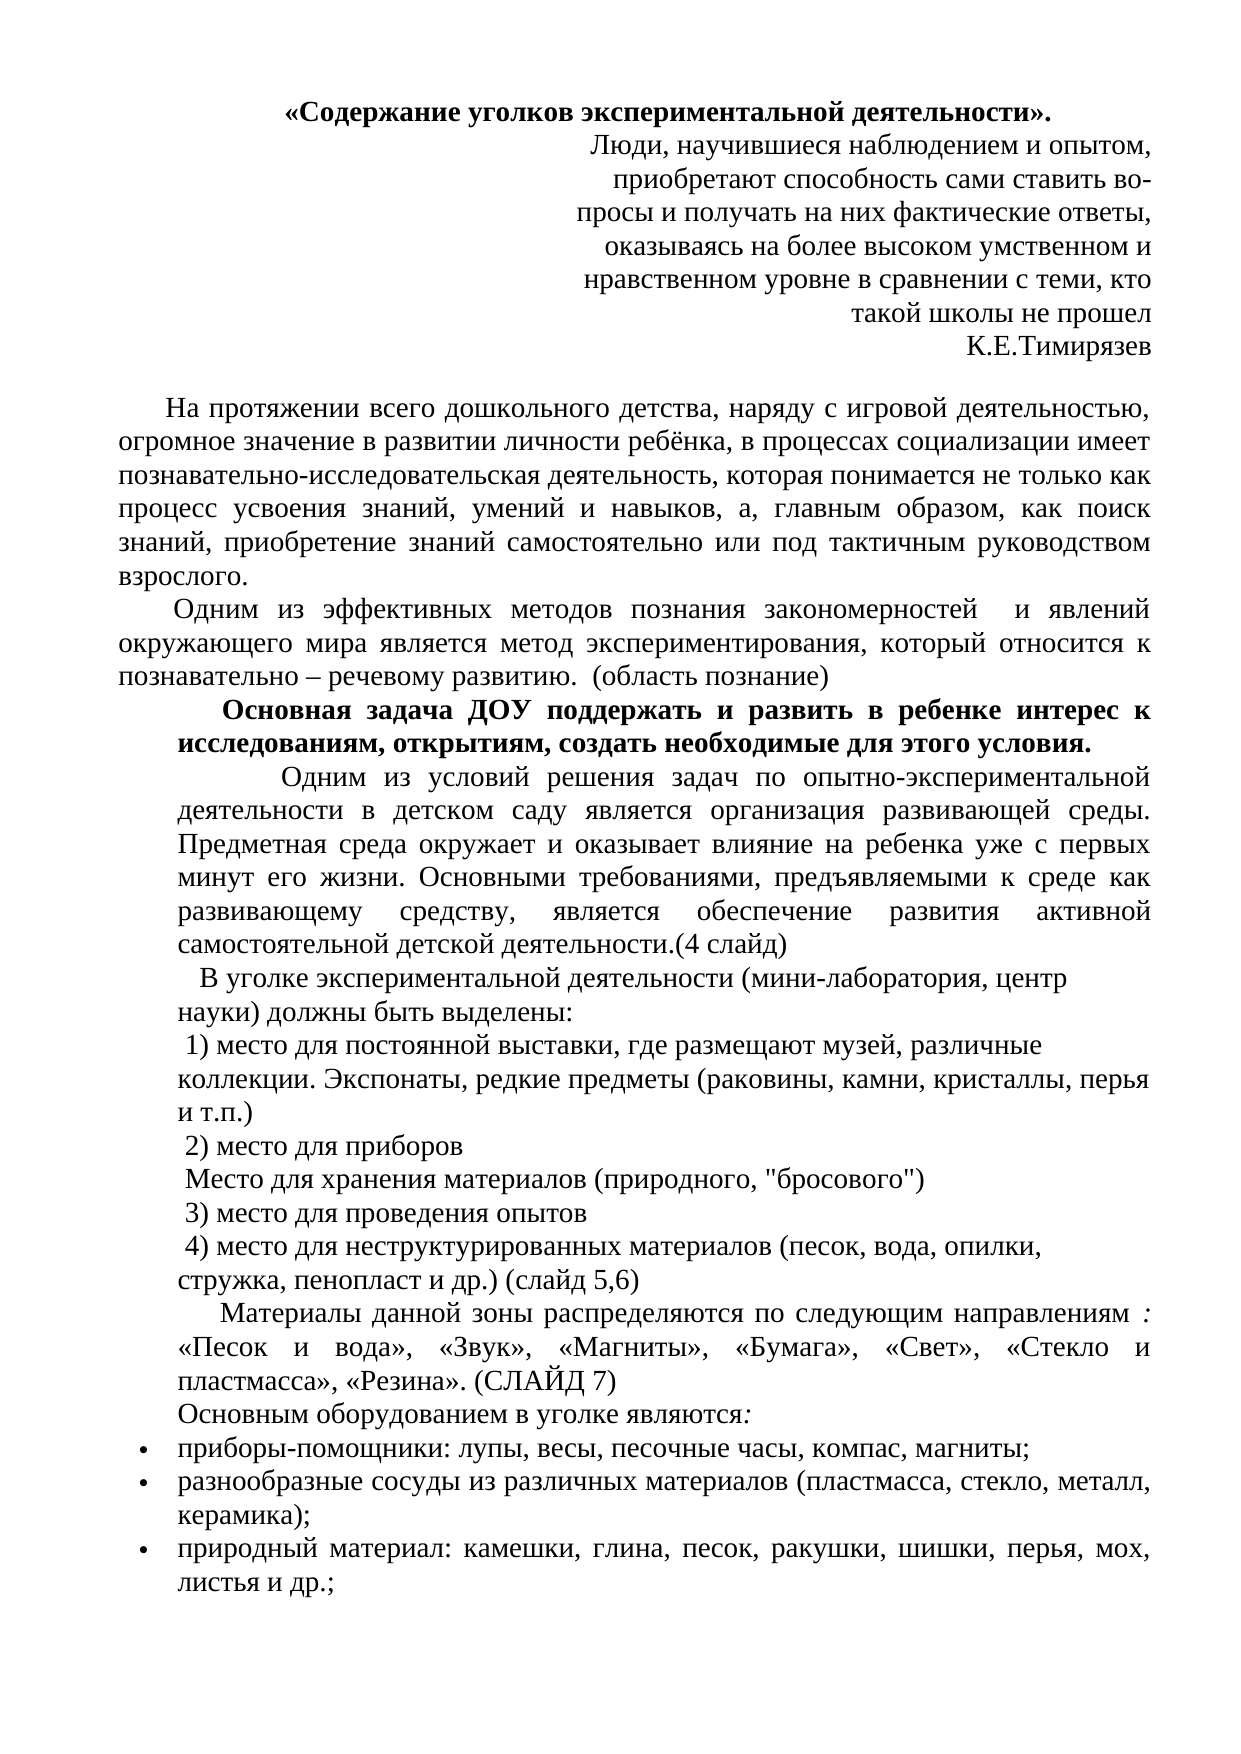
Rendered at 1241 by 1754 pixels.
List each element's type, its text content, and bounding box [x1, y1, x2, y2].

text Основная задача ДОУ поддержать и развить в ребенке интерес к исследованиям, открытиям, создать необходимые для этого условия. [177, 692, 1152, 759]
text 4) место для неструктурированных материалов (песок, вода, опилки, стружка, пенопласт и др.) (слайд 5,6) [177, 1228, 1152, 1296]
text «Содержание уголков экспериментальной деятельности». [177, 94, 1152, 127]
text Основным оборудованием в уголке являются: [177, 1396, 1152, 1430]
text нравственном уровне в сравнении с теми, кто [177, 261, 1152, 295]
list приборы-помощники: лупы, весы, песочные часы, компас, магниты; [140, 1430, 1152, 1463]
text Одним из эффективных методов познания закономерностей и явлений окружающего мира является метод экспериментирования, который относится к познавательно – речевому развитию. (область познание) [118, 591, 1152, 692]
text оказываясь на более высоком умственном и [177, 228, 1152, 261]
list природный материал: камешки, глина, песок, ракушки, шишки, перья, мох, листья и др.; [140, 1530, 1152, 1597]
text просы и получать на них фактические ответы, [177, 194, 1152, 228]
text Место для хранения материалов (природного, "бросового") [177, 1161, 1152, 1195]
text Одним из условий решения задач по опытно-экспериментальной деятельности в детском саду является организация развивающей среды. Предметная среда окружает и оказывает влияние на ребенка уже с первых минут его жизни. Основными требованиями, предъявляемыми к среде как развивающему средству, является обеспечение развития активной самостоятельной детской деятельности.(4 слайд) [177, 759, 1152, 960]
text 3) место для проведения опытов [177, 1195, 1152, 1228]
text В уголке экспериментальной деятельности (мини-лаборатория, центр науки) должны быть выделены: [177, 960, 1152, 1027]
text Люди, научившиеся наблюдением и опытом, [177, 127, 1152, 161]
text такой школы не прошел [177, 295, 1152, 328]
text 2) место для приборов [177, 1128, 1152, 1161]
text 1) место для постоянной выставки, где размещают музей, различные коллекции. Экспонаты, редкие предметы (раковины, камни, кристаллы, перья и т.п.) [177, 1027, 1152, 1128]
text На протяжении всего дошкольного детства, наряду с игровой деятельностью, огромное значение в развитии личности ребёнка, в процессах социализации имеет познавательно-исследовательская деятельность, которая понимается не только как процесс усвоения знаний, умений и навыков, а, главным образом, как поиск знаний, приобретение знаний самостоятельно или под тактичным руководством взрослого. [118, 390, 1152, 591]
text К.Е.Тимирязев [177, 328, 1152, 362]
text Материалы данной зоны распределяются по следующим направлениям : «Песок и вода», «Звук», «Магниты», «Бумага», «Свет», «Стекло и пластмасса», «Резина». (СЛАЙД 7) [177, 1296, 1152, 1396]
list разнообразные сосуды из различных материалов (пластмасса, стекло, металл, керамика); [140, 1463, 1152, 1530]
text приобретают способность сами ставить во- [177, 161, 1152, 194]
